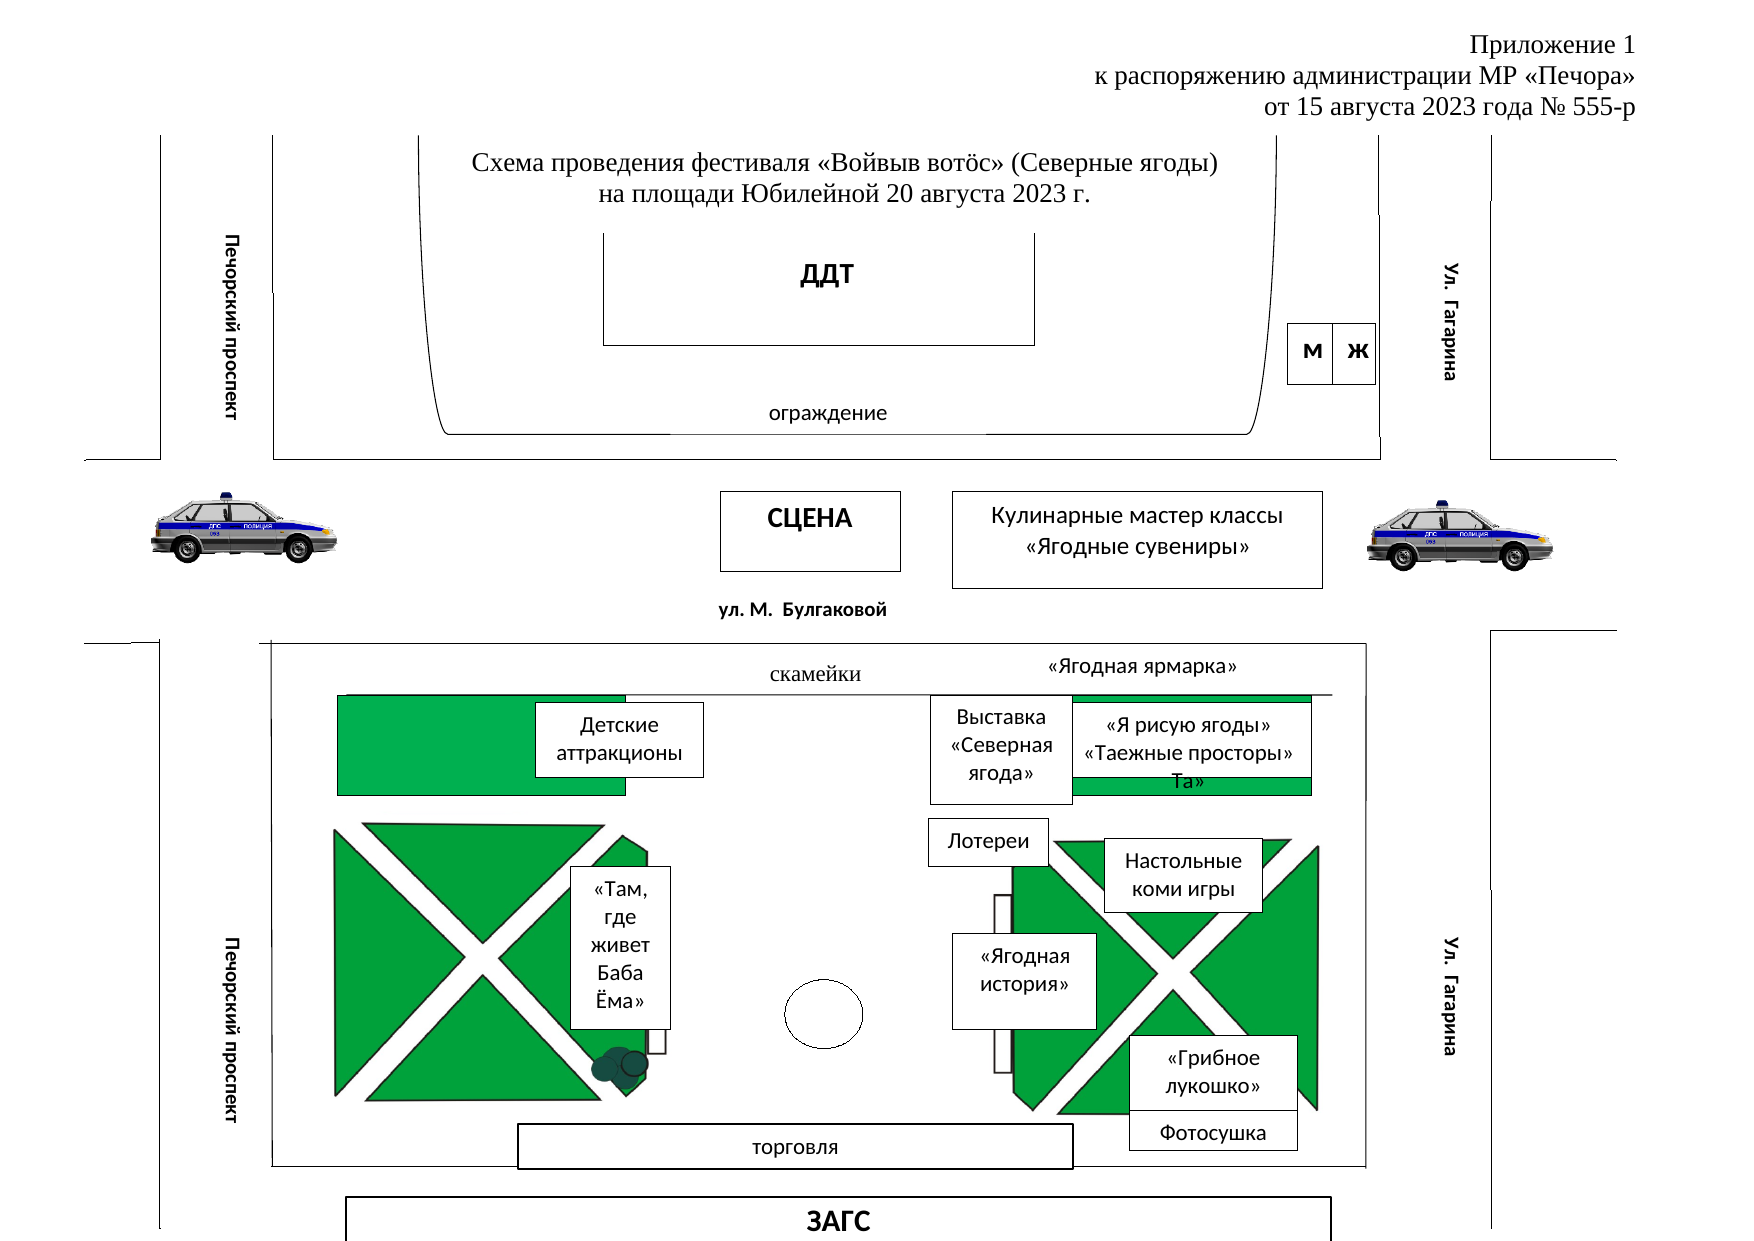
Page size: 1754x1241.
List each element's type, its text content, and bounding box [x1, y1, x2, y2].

picture [1366, 499, 1554, 572]
picture [313, 811, 704, 1111]
picture [150, 491, 338, 564]
text Приложение 1 [99, 28, 1636, 59]
text от 15 августа 2023 года № 555-р [99, 90, 1636, 121]
picture [971, 838, 1333, 1124]
text к распоряжению администрации МР «Печора» [99, 59, 1636, 90]
